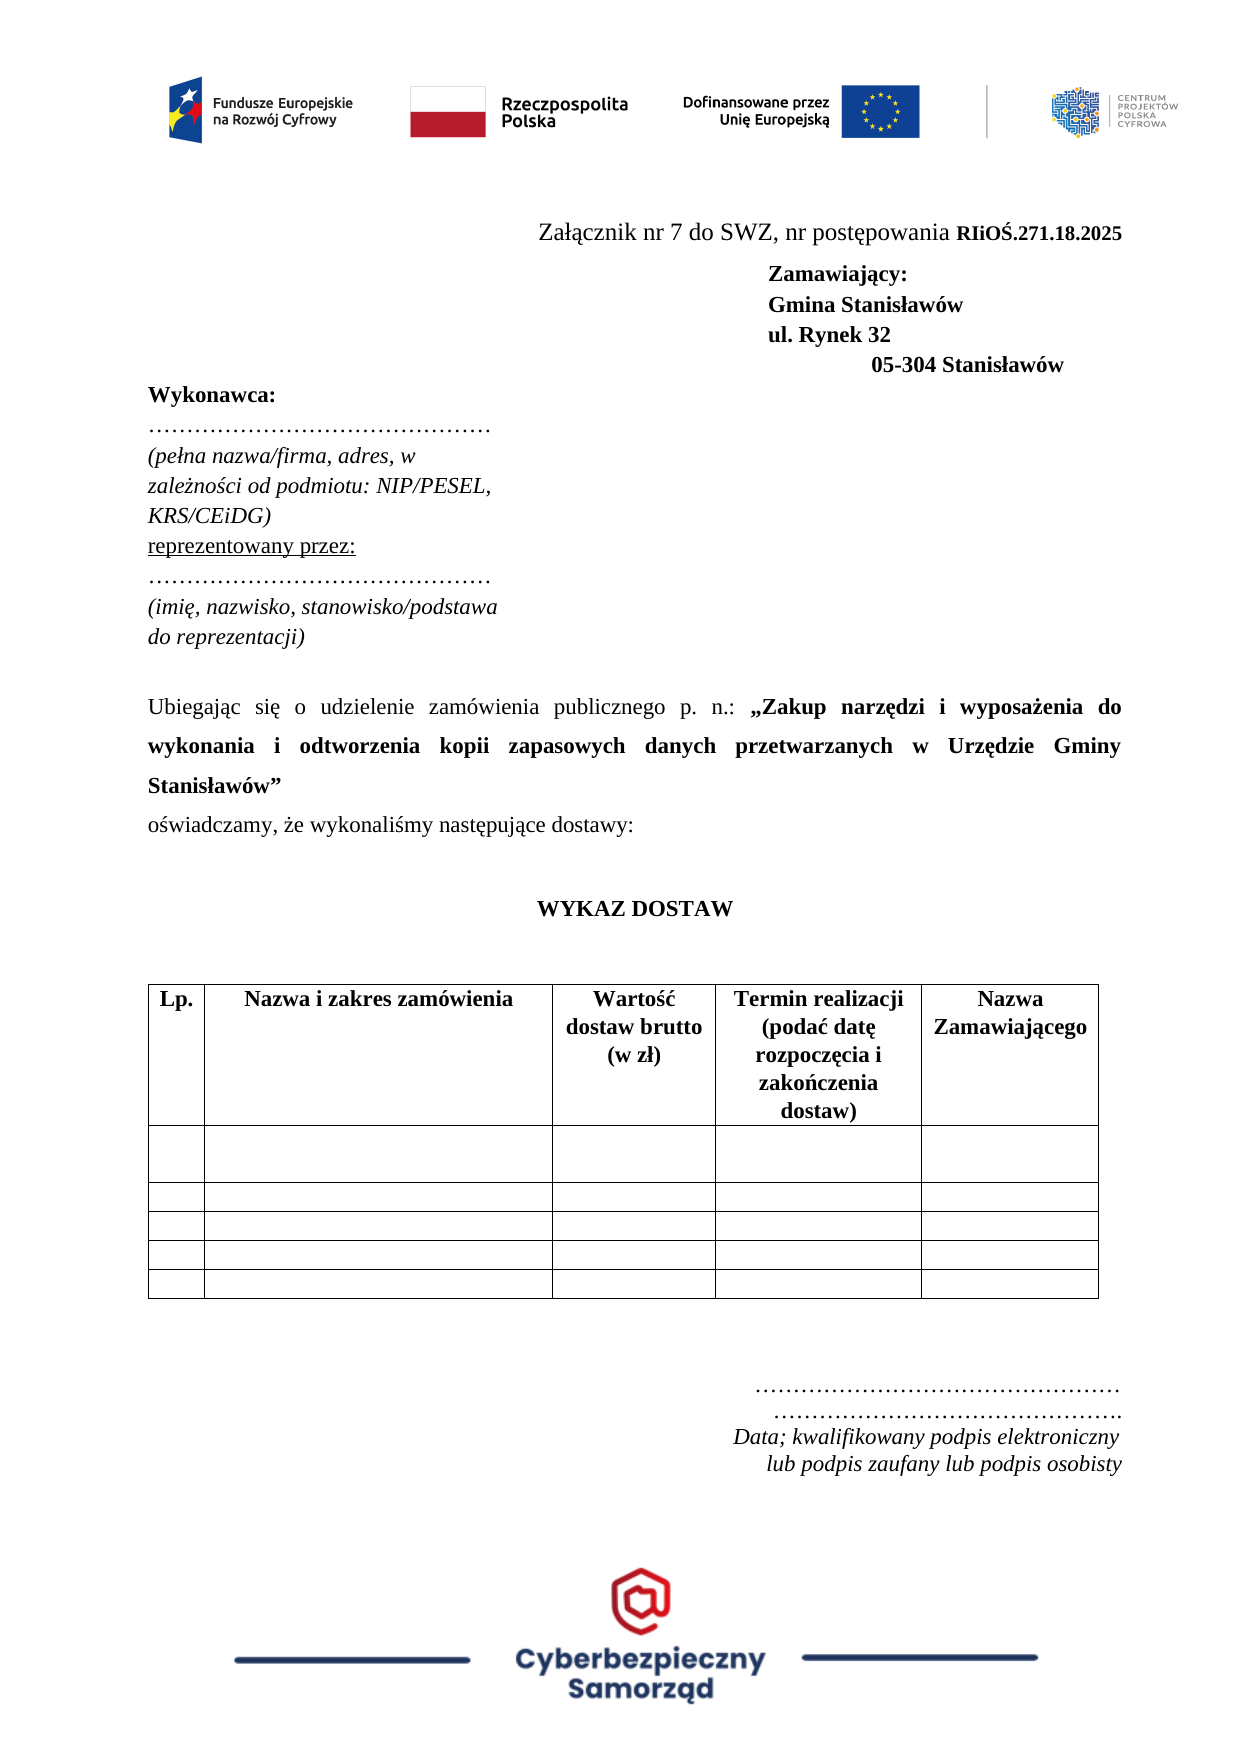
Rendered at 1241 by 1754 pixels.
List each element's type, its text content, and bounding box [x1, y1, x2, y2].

text Gmina Stanisławów [768, 291, 1122, 317]
table_cell [716, 1212, 921, 1240]
text Załącznik nr 7 do SWZ, nr postępowania RIiOŚ.271.18.2025 [148, 217, 1122, 246]
text WYKAZ DOSTAW [148, 895, 1122, 922]
table_cell [149, 1212, 204, 1240]
table_cell [922, 1212, 1098, 1240]
table_cell [553, 1212, 715, 1240]
table_cell [205, 1241, 552, 1269]
table_cell [149, 1183, 204, 1211]
picture [147, 54, 1211, 165]
picture [213, 1560, 1057, 1711]
text (pełna nazwa/firma, adres, w zależności od podmiotu: NIP/PESEL, KRS/CEiDG) [148, 442, 502, 528]
table_cell [553, 1183, 715, 1211]
text (imię, nazwisko, stanowisko/podstawa do reprezentacji) [148, 593, 502, 649]
text Wykonawca: [148, 381, 1122, 408]
table_cell [716, 1126, 921, 1182]
table_cell [716, 1241, 921, 1269]
text 05-304 Stanisławów [148, 351, 1122, 377]
text oświadczamy, że wykonaliśmy następujące dostawy: [148, 811, 1122, 837]
table_cell [205, 1126, 552, 1182]
table_cell [205, 1183, 552, 1211]
table_header Wartość dostaw brutto (w zł) [553, 985, 715, 1125]
table_cell [553, 1270, 715, 1298]
table_cell [205, 1212, 552, 1240]
text Data; kwalifikowany podpis elektroniczny lub podpis zaufany lub podpis osobisty [148, 1423, 1122, 1476]
table_cell [922, 1126, 1098, 1182]
table_header Termin realizacji (podać datę rozpoczęcia i zakończenia dostaw) [716, 985, 921, 1125]
text ul. Rynek 32 [768, 321, 1122, 347]
table_cell [149, 1241, 204, 1269]
table_cell [716, 1183, 921, 1211]
text Ubiegając się o udzielenie zamówienia publicznego p. n.: „Zakup narzędzi i wyposażenia do wykonania i odtworzenia kopii zapasowych danych przetwarzanych w Urzędzie Gminy Stanisławów” [148, 693, 1122, 798]
text ……………………………………… [148, 563, 502, 589]
table_header Nazwa i zakres zamówienia [205, 985, 552, 1125]
table_cell [922, 1183, 1098, 1211]
table_cell [149, 1270, 204, 1298]
table_cell [922, 1241, 1098, 1269]
table_cell [922, 1270, 1098, 1298]
table_cell [553, 1126, 715, 1182]
table_header Lp. [149, 985, 204, 1125]
text reprezentowany przez: [148, 532, 1122, 559]
table_cell [553, 1241, 715, 1269]
table_cell [149, 1126, 204, 1182]
table_header Nazwa Zamawiającego [922, 985, 1098, 1125]
table_cell [205, 1270, 552, 1298]
text ……………………………………… [148, 412, 502, 438]
table_cell [716, 1270, 921, 1298]
text …………………………………………………………………………………. [148, 1371, 1122, 1423]
text Zamawiający: [694, 261, 1122, 287]
